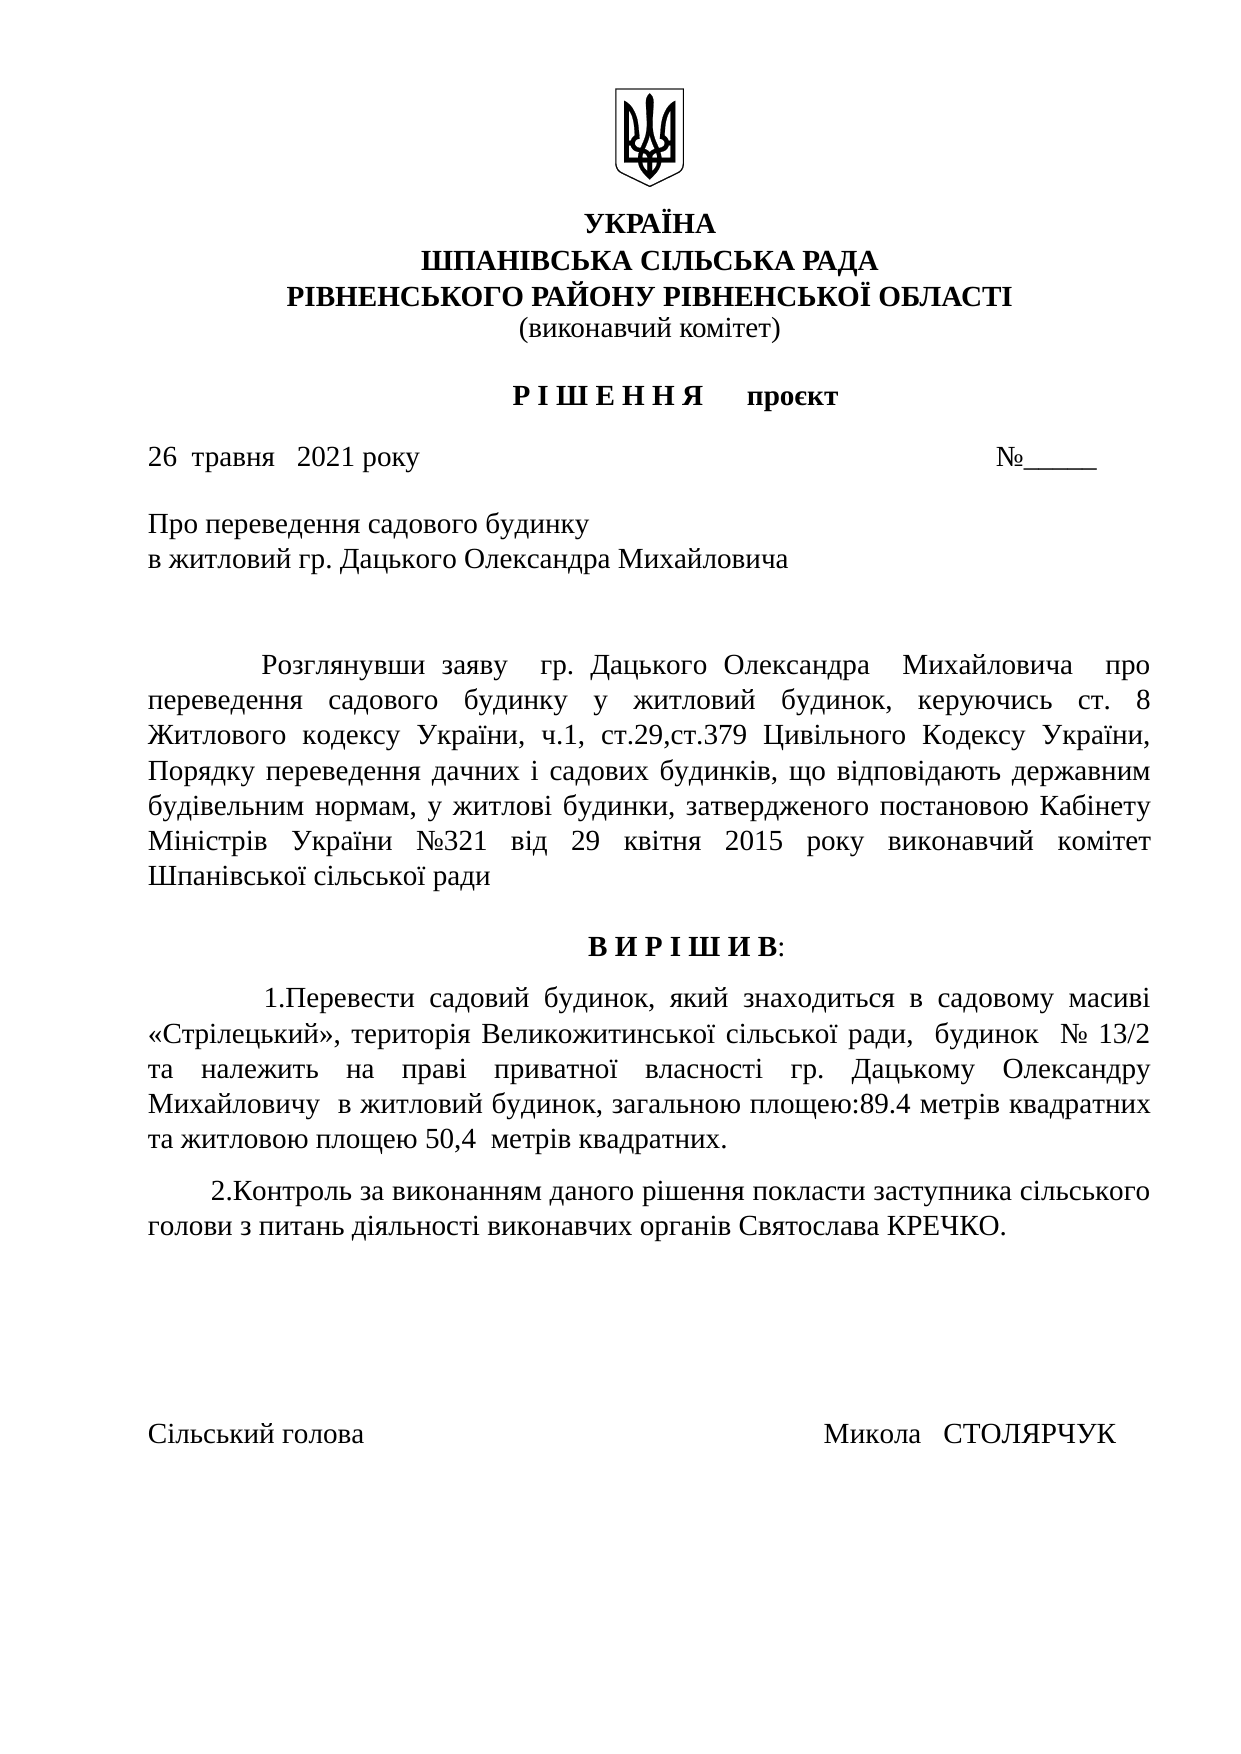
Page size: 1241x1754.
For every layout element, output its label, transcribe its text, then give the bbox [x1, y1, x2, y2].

text в житловий гр. Дацького Олександра Михайловича [148, 541, 1152, 575]
text (виконавчий комітет) [148, 311, 1152, 344]
text 2.Контроль за виконанням даного рішення покласти заступника сільського голови з питань діяльності виконавчих органів Святослава КРЕЧКО. [148, 1173, 1152, 1242]
text ШПАНІВСЬКА сільська рада [856, 252, 1152, 275]
text Україна [148, 206, 1152, 240]
text Р І Ш Е Н Н Я проєкт [148, 378, 1152, 411]
text Про переведення садового будинку [148, 506, 1152, 540]
text ШПАНІВСЬКА сільська рада [148, 252, 838, 275]
text Сільський голова Микола СТОЛЯРЧУК [148, 1416, 1152, 1449]
text 1.Перевести садовий будинок, який знаходиться в садовому масиві «Стрілецький», територія Великожитинської сільської ради, будинок № 13/2 та належить на праві приватної власності гр. Дацькому Олександру Михайловичу в житловий будинок, загальною площею:89.4 метрів квадратних та житловою площею 50,4 метрів квадратних. [148, 981, 1152, 1155]
text Розглянувши заяву гр. Дацького Олександра Михайловича про переведення садового будинку у житловий будинок, керуючись ст. 8 Житлового кодексу України, ч.1, ст.29,ст.379 Цивільного Кодексу України, Порядку переведення дачних і садових будинків, що відповідають державним будівельним нормам, у житлові будинки, затвердженого постановою Кабінету Міністрів України №321 від 29 квітня 2015 року виконавчий комітет Шпанівської сільської ради [148, 647, 1152, 892]
text РІВНЕНСЬКОГО РАЙОНУ РІВНЕНСЬКОЇ ОБЛАСТІ [148, 288, 1152, 311]
text 26 травня 2021 року №_____ [148, 439, 1152, 473]
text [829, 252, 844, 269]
text В И Р І Ш И В: [148, 929, 1152, 962]
